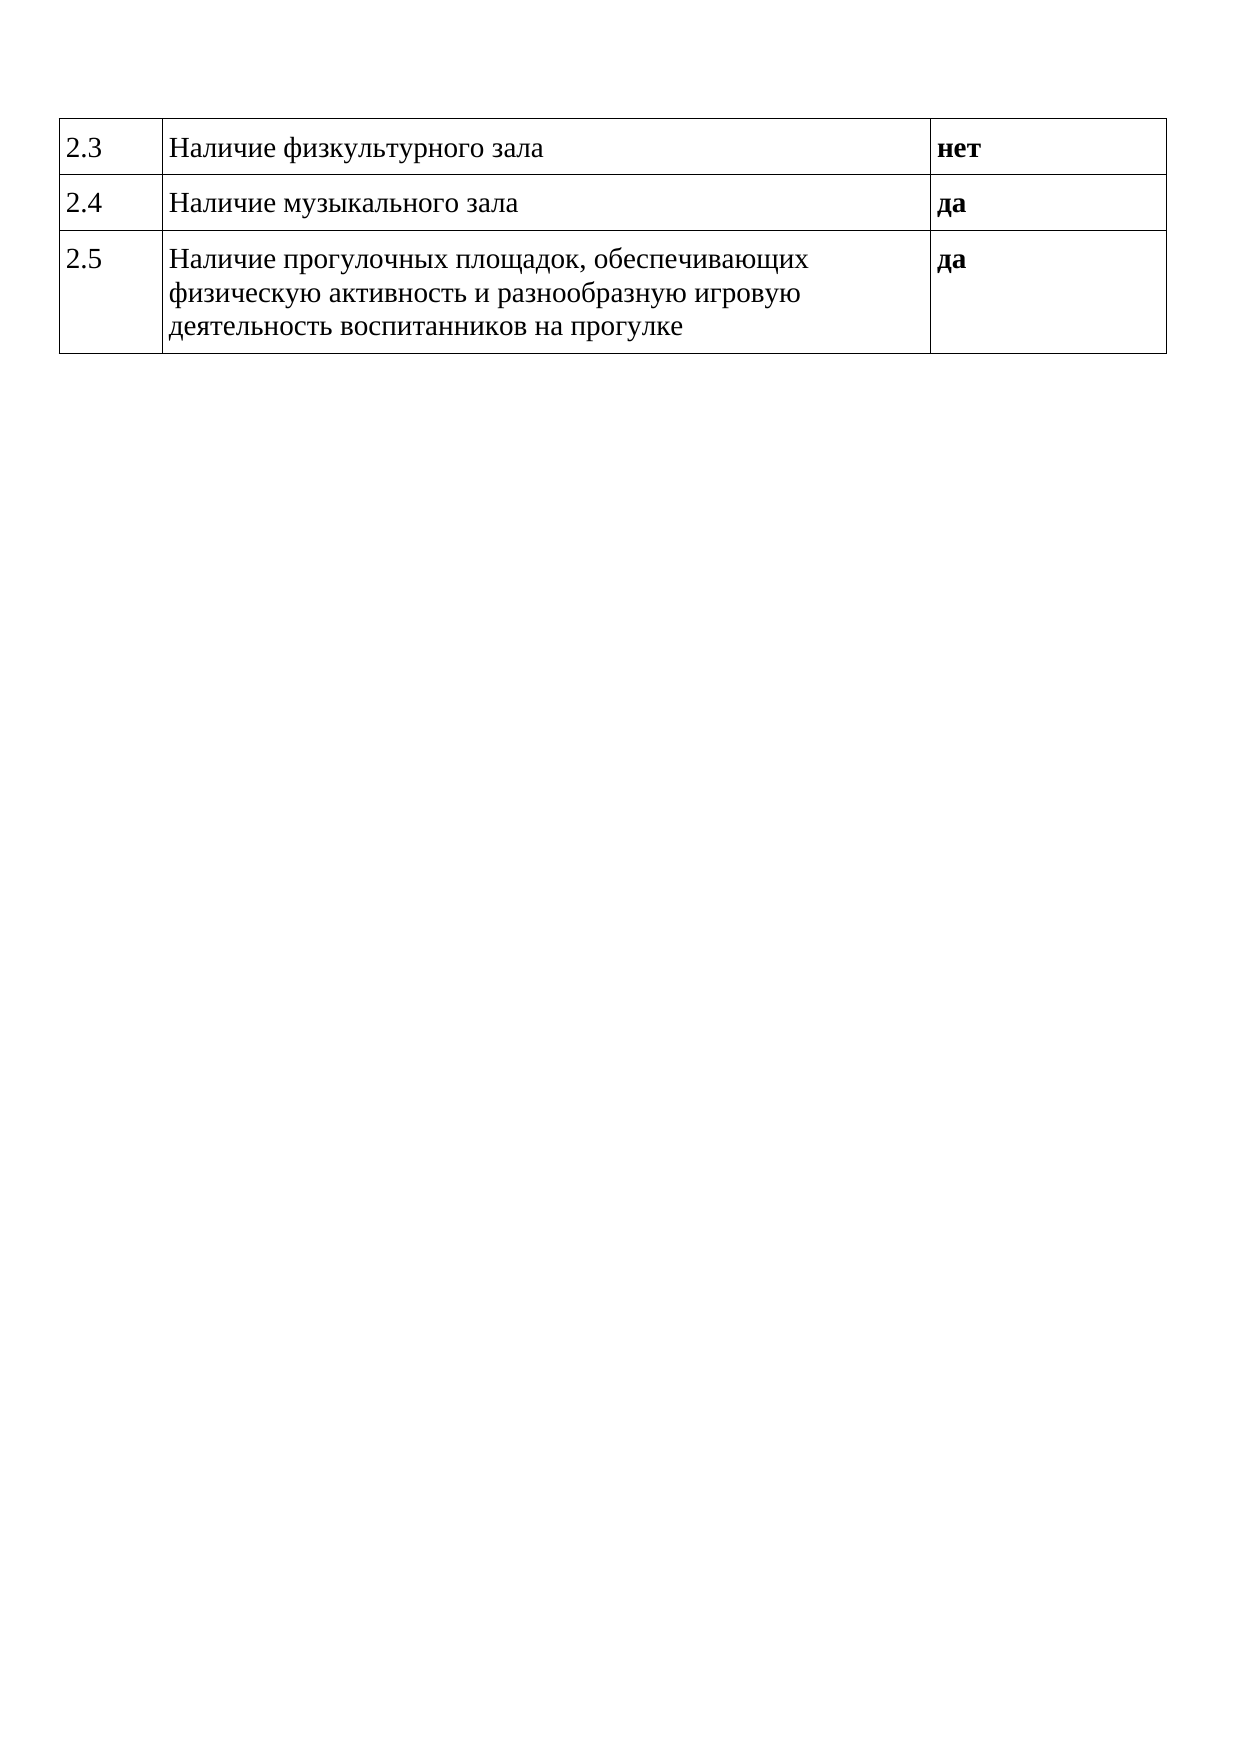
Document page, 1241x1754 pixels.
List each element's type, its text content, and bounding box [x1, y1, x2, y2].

table_cell 2.5 [60, 231, 162, 353]
table_cell да [931, 175, 1166, 230]
table_cell да [931, 231, 1166, 353]
table_cell Наличие физкультурного зала [163, 119, 930, 174]
table_cell 2.4 [60, 175, 162, 230]
table_cell Наличие музыкального зала [163, 175, 930, 230]
table_cell нет [931, 119, 1166, 174]
table_cell 2.3 [60, 119, 162, 174]
table_cell Наличие прогулочных площадок, обеспечивающих физическую активность и разнообразную игровую деятельность воспитанников на прогулке [163, 231, 930, 353]
